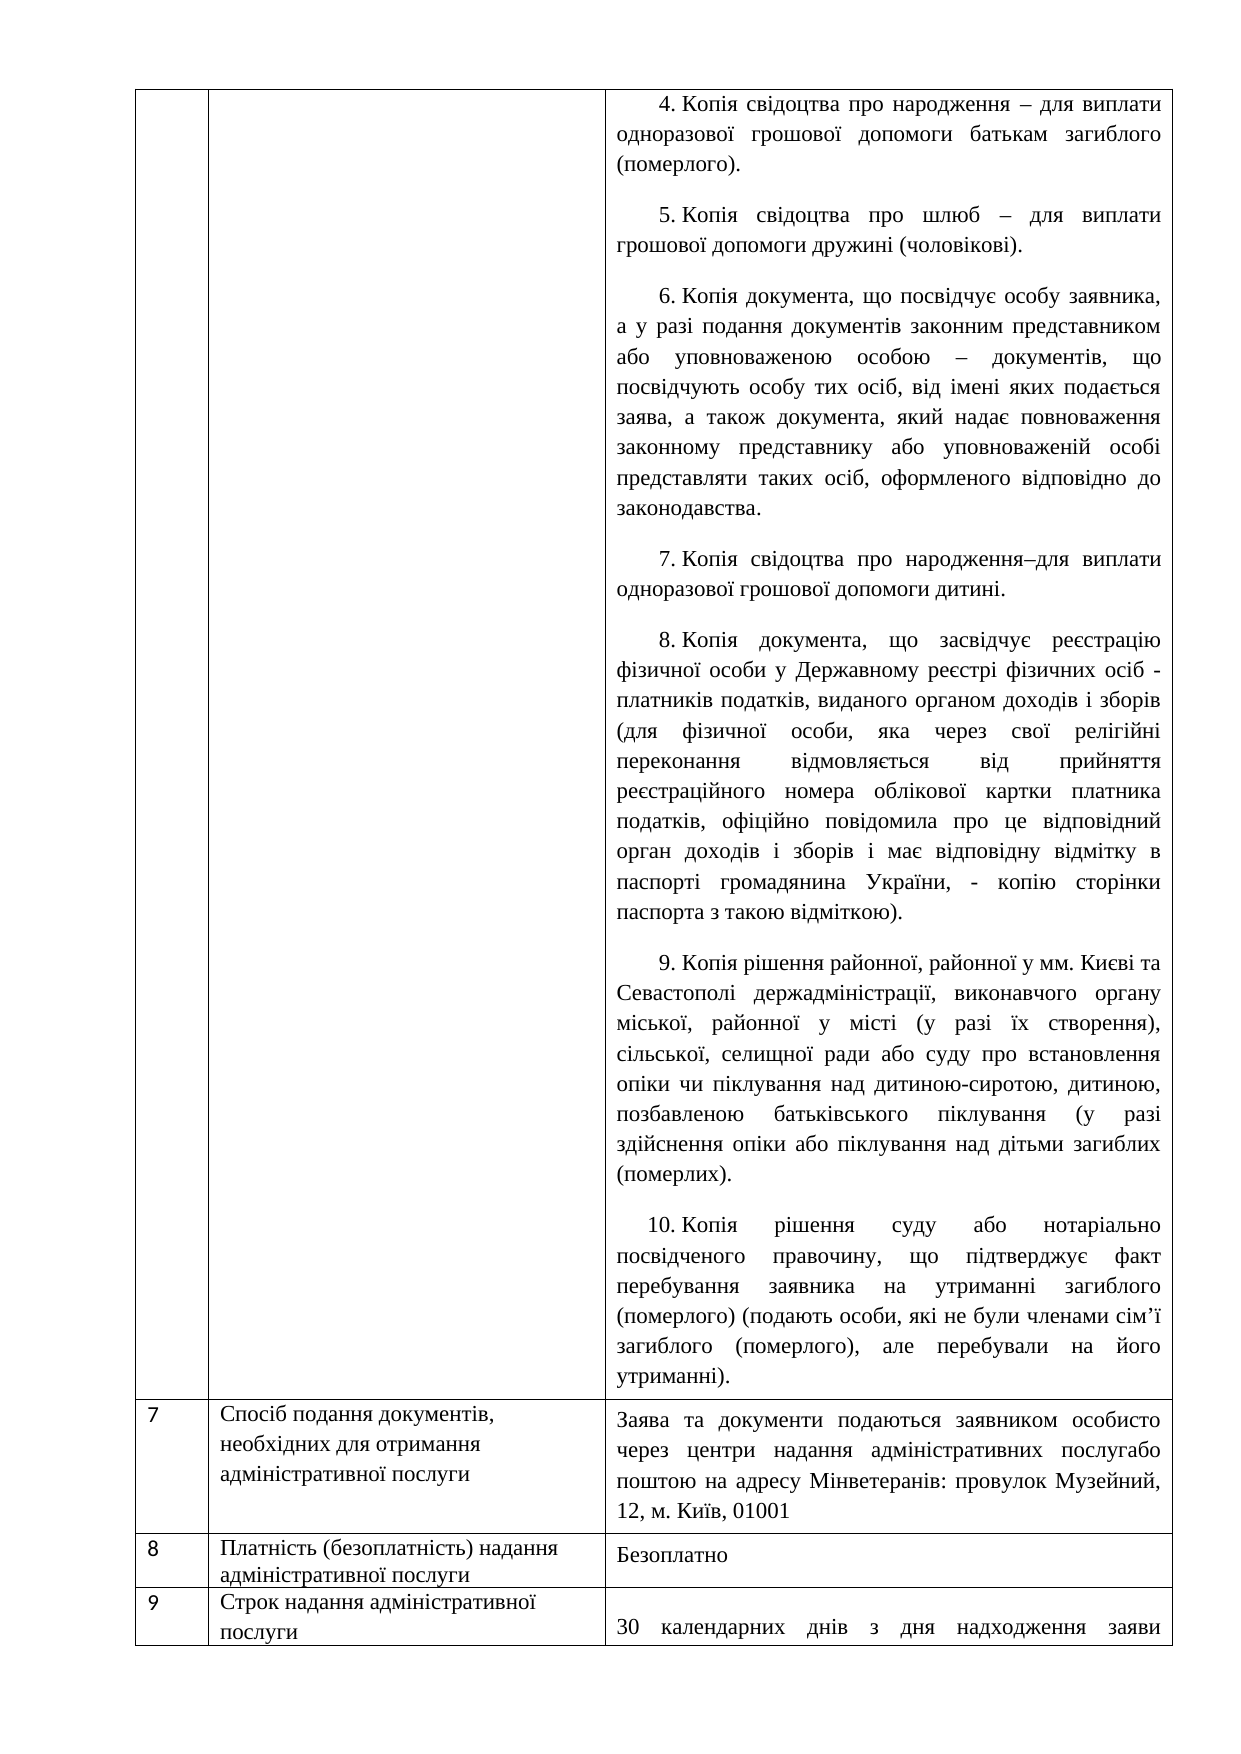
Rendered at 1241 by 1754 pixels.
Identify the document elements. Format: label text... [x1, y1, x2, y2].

table_cell 7 [136, 1400, 208, 1533]
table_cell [209, 90, 605, 1399]
table_cell Платність (безоплатність) надання адміністративної послуги [209, 1534, 605, 1587]
table_cell 8 [136, 1534, 208, 1587]
table_cell Безоплатно [606, 1534, 1172, 1587]
table_cell 6 [136, 90, 208, 1399]
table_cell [606, 1588, 1172, 1645]
table_cell 9 [136, 1588, 208, 1645]
table_cell Заява та документи подаються заявником особисто через центри надання адміністративних послугабо поштою на адресу Мінветеранів: провулок Музейний, 12, м. Київ, 01001 [606, 1400, 1172, 1533]
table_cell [209, 1588, 605, 1645]
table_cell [606, 90, 1172, 1399]
table_cell Спосіб подання документів, необхідних для отримання адміністративної послуги [209, 1400, 605, 1533]
